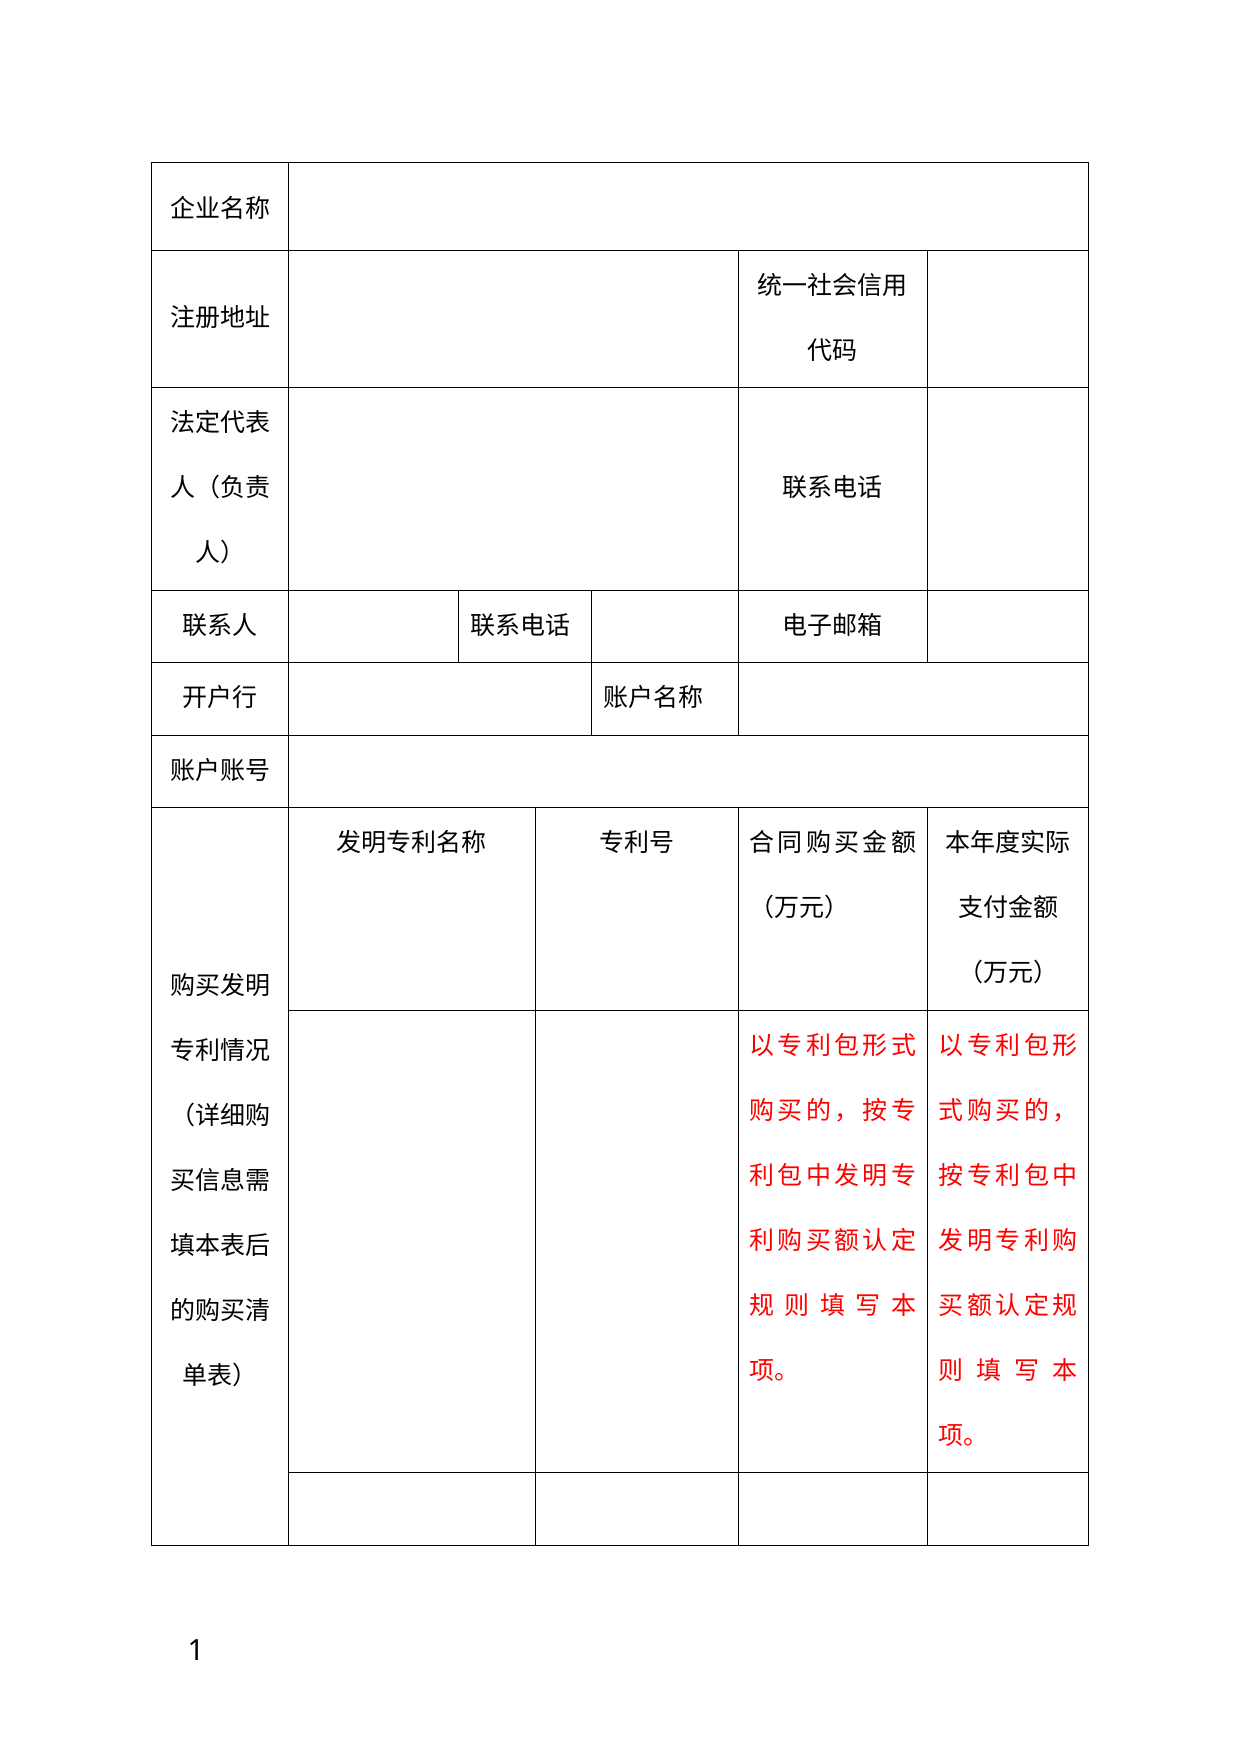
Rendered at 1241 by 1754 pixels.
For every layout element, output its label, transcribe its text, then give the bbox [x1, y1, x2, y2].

table_cell 专利号 [536, 808, 738, 1010]
table_cell 合同购买金额（万元） [739, 808, 927, 1010]
table_cell [289, 663, 591, 735]
table_cell 以专利包形式购买的，按专利包中发明专利购买额认定规则填写本项。 [928, 1011, 1088, 1472]
table_cell [289, 1011, 535, 1472]
table_cell [739, 1473, 927, 1545]
table_cell [289, 591, 458, 662]
table_cell [739, 663, 1088, 735]
table_cell 联系人 [152, 591, 288, 662]
table_cell 法定代表人（负责人） [152, 388, 288, 590]
table_cell [289, 736, 1088, 807]
table_cell [289, 1473, 535, 1545]
table_cell [928, 591, 1088, 662]
table_cell [289, 251, 738, 387]
table_cell 账户名称 [592, 663, 738, 735]
table_cell 开户行 [152, 663, 288, 735]
table_cell [536, 1473, 738, 1545]
table_cell [928, 1473, 1088, 1545]
table_cell 购买发明专利情况（详细购买信息需填本表后的购买清单表） [152, 808, 288, 1545]
table_cell 注册地址 [152, 251, 288, 387]
table_cell [289, 388, 738, 590]
table_cell 电子邮箱 [739, 591, 927, 662]
table_cell [592, 591, 738, 662]
table_header [289, 163, 1088, 250]
table_cell 账户账号 [152, 736, 288, 807]
table_cell 统一社会信用代码 [739, 251, 927, 387]
table_cell 发明专利名称 [289, 808, 535, 1010]
table_cell 联系电话 [459, 591, 591, 662]
table_cell [928, 388, 1088, 590]
table_header 企业名称 [152, 163, 288, 250]
table_cell 以专利包形式购买的，按专利包中发明专利购买额认定规则填写本项。 [739, 1011, 927, 1472]
table_cell 联系电话 [739, 388, 927, 590]
table_cell [536, 1011, 738, 1472]
table_cell [928, 251, 1088, 387]
table_cell 本年度实际支付金额（万元） [928, 808, 1088, 1010]
